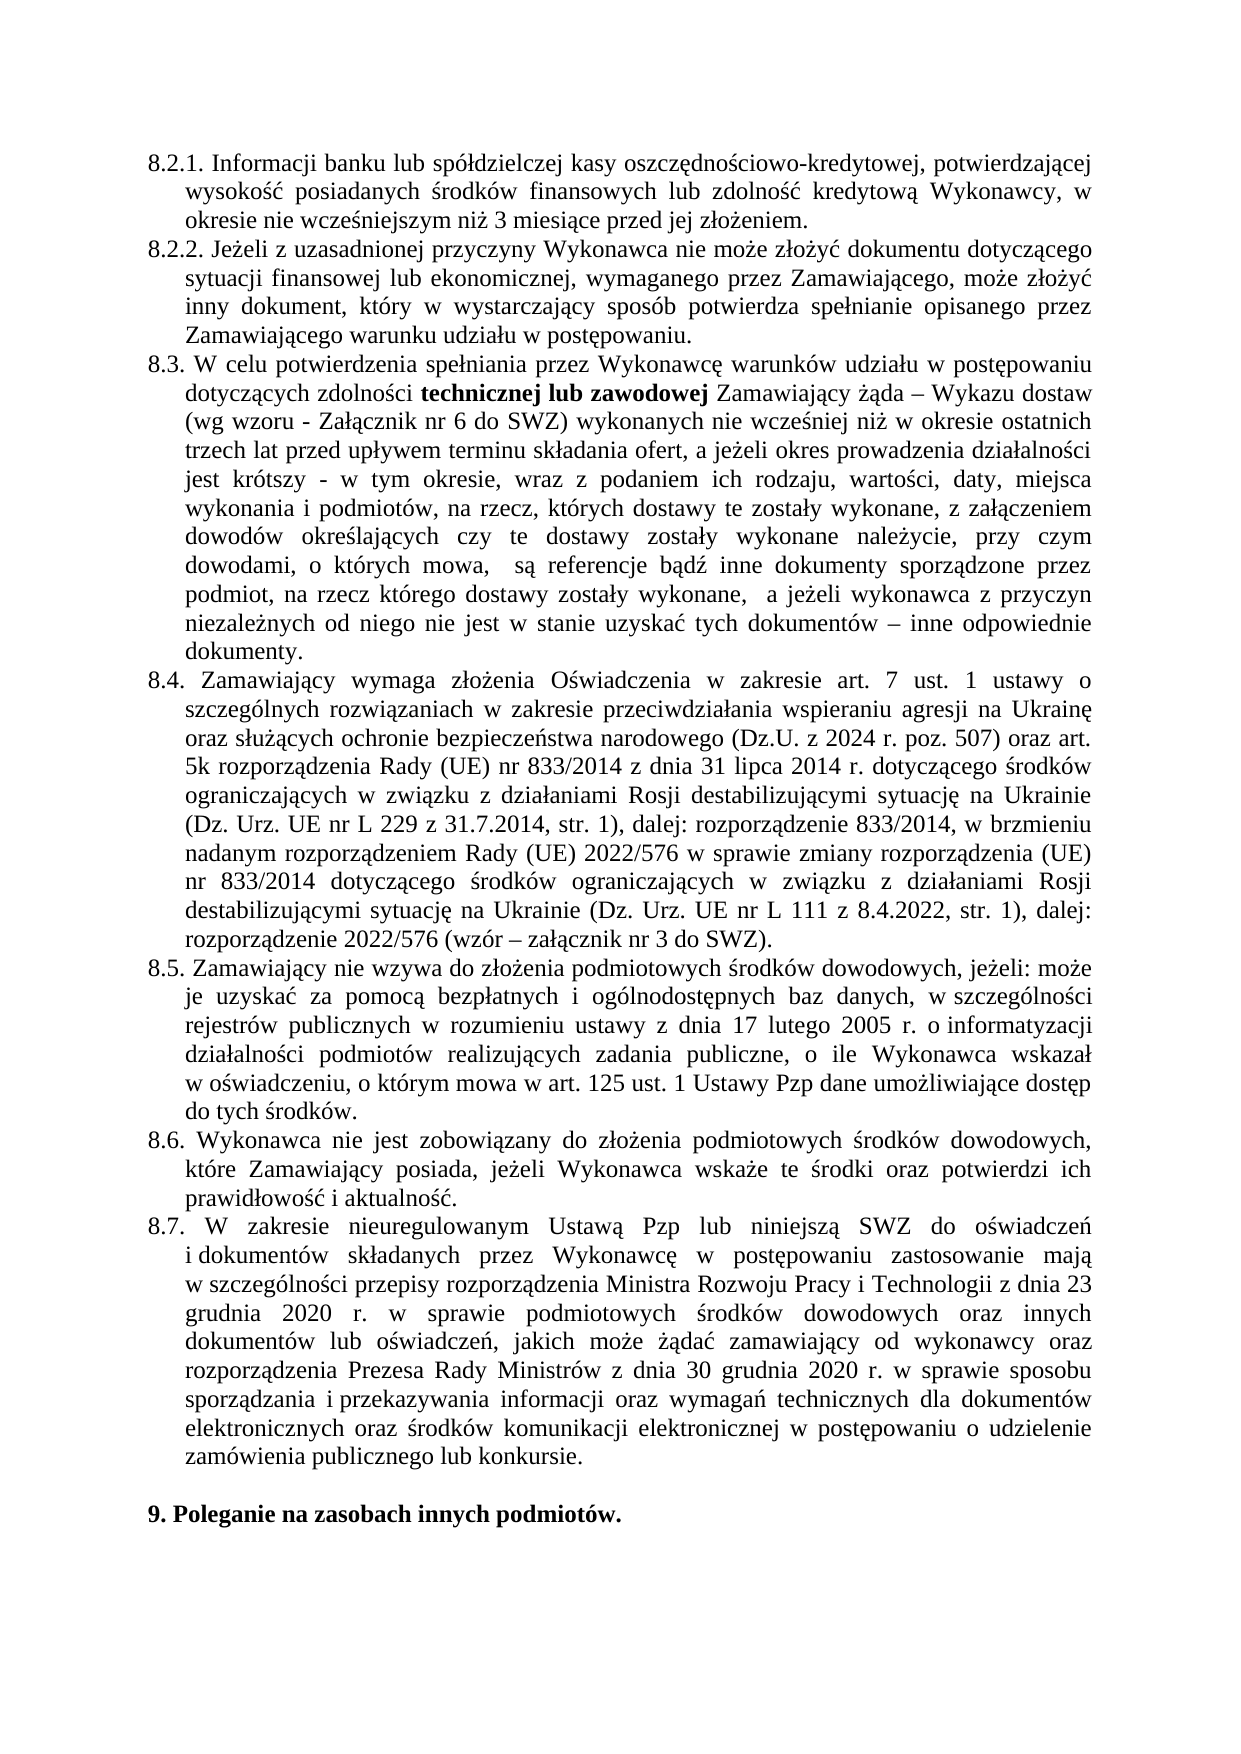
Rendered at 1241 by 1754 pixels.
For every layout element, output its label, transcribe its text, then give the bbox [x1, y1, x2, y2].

text 8.2.1. Informacji banku lub spółdzielczej kasy oszczędnościowo-kredytowej, potwierdzającej wysokość posiadanych środków finansowych lub zdolność kredytową Wykonawcy, w okresie nie wcześniejszym niż 3 miesiące przed jej złożeniem. [148, 148, 1093, 234]
text 8.3. W celu potwierdzenia spełniania przez Wykonawcę warunków udziału w postępowaniu dotyczących zdolności technicznej lub zawodowej Zamawiający żąda – Wykazu dostaw (wg wzoru - Załącznik nr 6 do SWZ) wykonanych nie wcześniej niż w okresie ostatnich trzech lat przed upływem terminu składania ofert, a jeżeli okres prowadzenia działalności jest krótszy - w tym okresie, wraz z podaniem ich rodzaju, wartości, daty, miejsca wykonania i podmiotów, na rzecz, których dostawy te zostały wykonane, z załączeniem dowodów określających czy te dostawy zostały wykonane należycie, przy czym dowodami, o których mowa, są referencje bądź inne dokumenty sporządzone przez podmiot, na rzecz którego dostawy zostały wykonane, a jeżeli wykonawca z przyczyn niezależnych od niego nie jest w stanie uzyskać tych dokumentów – inne odpowiednie dokumenty. [148, 349, 1093, 665]
text 8.6. Wykonawca nie jest zobowiązany do złożenia podmiotowych środków dowodowych, które Zamawiający posiada, jeżeli Wykonawca wskaże te środki oraz potwierdzi ich prawidłowość i aktualność. [148, 1125, 1093, 1211]
text 8.7. W zakresie nieuregulowanym Ustawą Pzp lub niniejszą SWZ do oświadczeń i dokumentów składanych przez Wykonawcę w postępowaniu zastosowanie mają w szczególności przepisy rozporządzenia Ministra Rozwoju Pracy i Technologii z dnia 23 grudnia 2020 r. w sprawie podmiotowych środków dowodowych oraz innych dokumentów lub oświadczeń, jakich może żądać zamawiający od wykonawcy oraz rozporządzenia Prezesa Rady Ministrów z dnia 30 grudnia 2020 r. w sprawie sposobu sporządzania i przekazywania informacji oraz wymagań technicznych dla dokumentów elektronicznych oraz środków komunikacji elektronicznej w postępowaniu o udzielenie zamówienia publicznego lub konkursie. [148, 1211, 1093, 1470]
text 8.2.2. Jeżeli z uzasadnionej przyczyny Wykonawca nie może złożyć dokumentu dotyczącego sytuacji finansowej lub ekonomicznej, wymaganego przez Zamawiającego, może złożyć inny dokument, który w wystarczający sposób potwierdza spełnianie opisanego przez Zamawiającego warunku udziału w postępowaniu. [148, 234, 1093, 349]
text 8.4. Zamawiający wymaga złożenia Oświadczenia w zakresie art. 7 ust. 1 ustawy o szczególnych rozwiązaniach w zakresie przeciwdziałania wspieraniu agresji na Ukrainę oraz służących ochronie bezpieczeństwa narodowego (Dz.U. z 2024 r. poz. 507) oraz art. 5k rozporządzenia Rady (UE) nr 833/2014 z dnia 31 lipca 2014 r. dotyczącego środków ograniczających w związku z działaniami Rosji destabilizującymi sytuację na Ukrainie (Dz. Urz. UE nr L 229 z 31.7.2014, str. 1), dalej: rozporządzenie 833/2014, w brzmieniu nadanym rozporządzeniem Rady (UE) 2022/576 w sprawie zmiany rozporządzenia (UE) nr 833/2014 dotyczącego środków ograniczających w związku z działaniami Rosji destabilizującymi sytuację na Ukrainie (Dz. Urz. UE nr L 111 z 8.4.2022, str. 1), dalej: rozporządzenie 2022/576 (wzór – załącznik nr 3 do SWZ). [148, 665, 1093, 953]
text 9. Poleganie na zasobach innych podmiotów. [148, 1499, 1093, 1528]
text 8.5. Zamawiający nie wzywa do złożenia podmiotowych środków dowodowych, jeżeli: może je uzyskać za pomocą bezpłatnych i ogólnodostępnych baz danych, w szczególności rejestrów publicznych w rozumieniu ustawy z dnia 17 lutego 2005 r. o informatyzacji działalności podmiotów realizujących zadania publiczne, o ile Wykonawca wskazał w oświadczeniu, o którym mowa w art. 125 ust. 1 Ustawy Pzp dane umożliwiające dostęp do tych środków. [148, 953, 1093, 1125]
